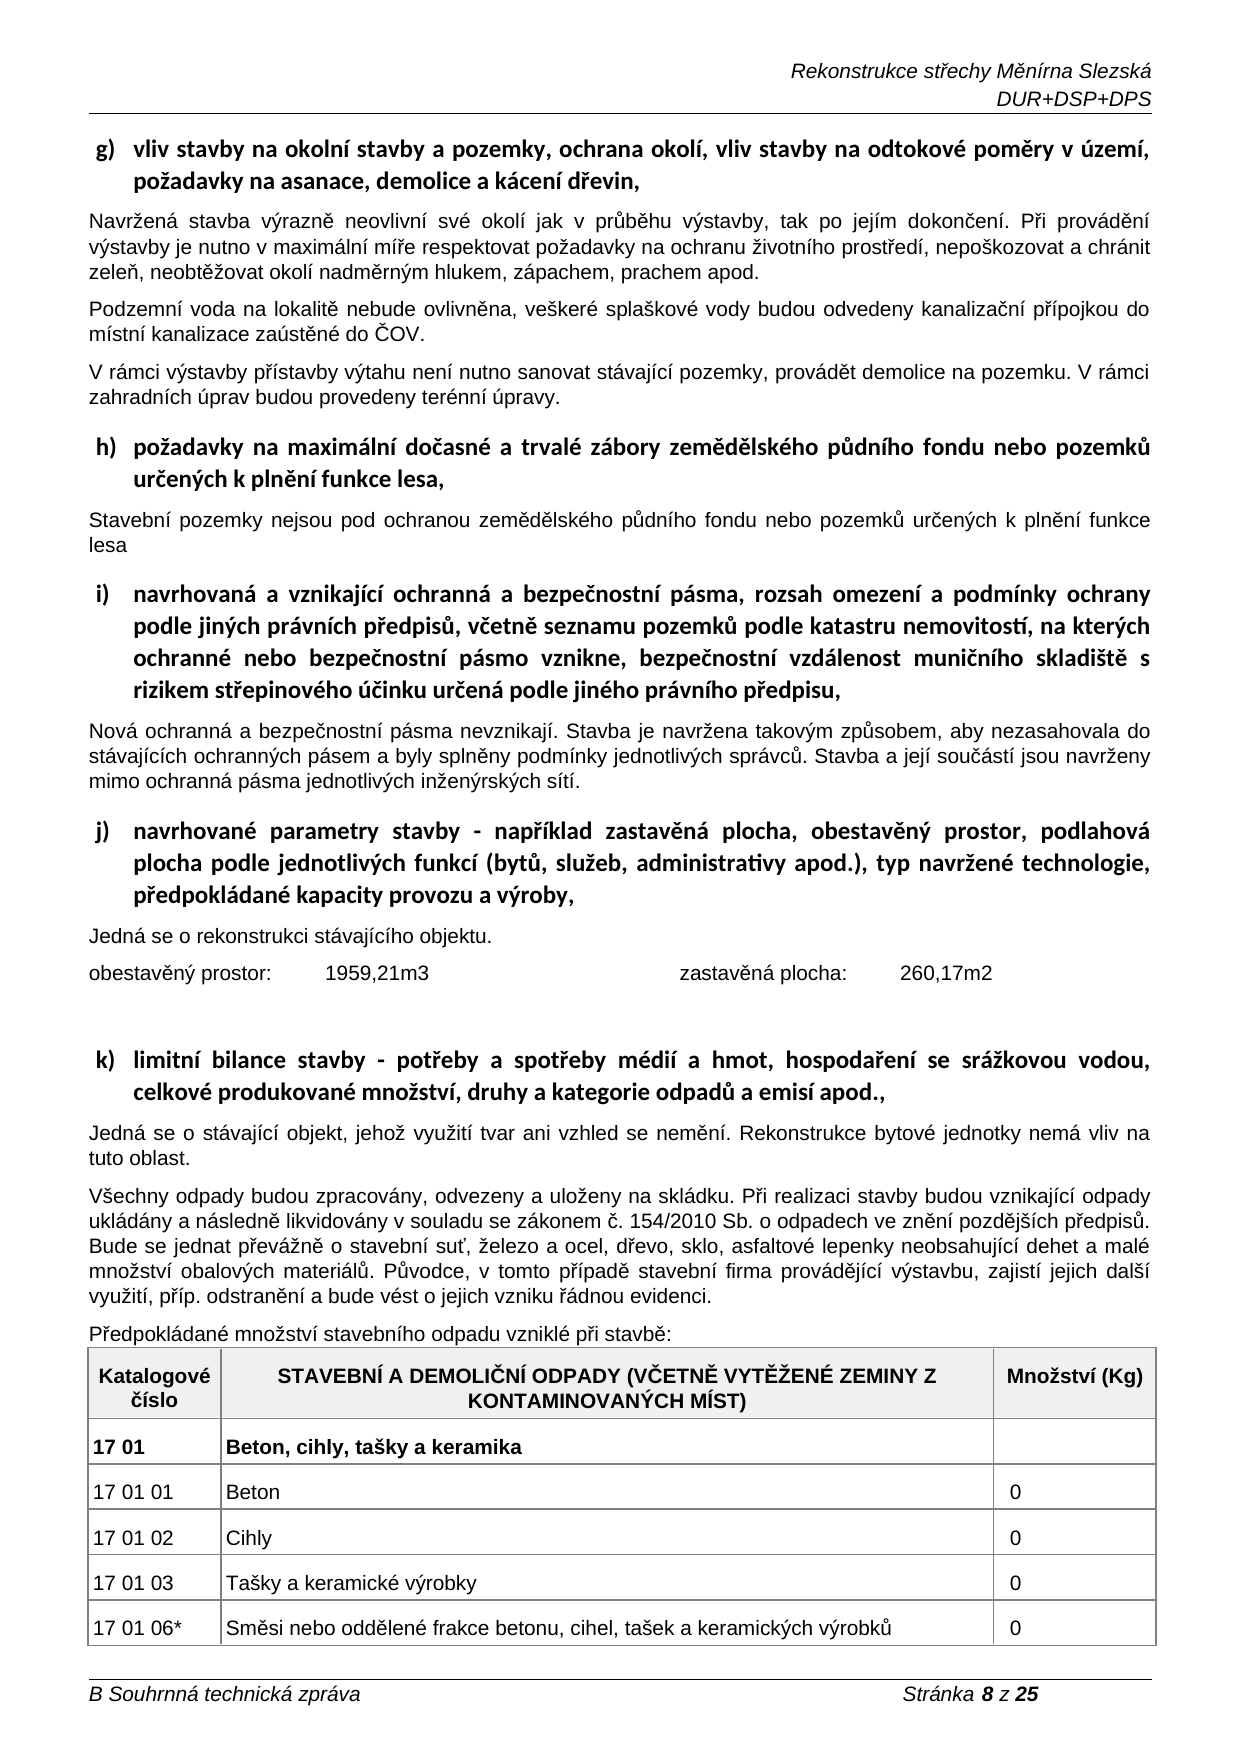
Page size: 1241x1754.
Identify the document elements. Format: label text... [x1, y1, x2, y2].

table_cell 17 01 03 [89, 1555, 220, 1599]
text Navržená stavba výrazně neovlivní své okolí jak v průběhu výstavby, tak po jejím dokončení. Při provádění výstavby je nutno v maximální míře respektovat požadavky na ochranu životního prostředí, nepoškozovat a chránit zeleň, neobtěžovat okolí nadměrným hlukem, zápachem, prachem apod. [89, 209, 1152, 283]
table_cell Beton [222, 1465, 993, 1508]
table_cell 0 [994, 1510, 1155, 1554]
text Jedná se o rekonstrukci stávajícího objektu. [89, 923, 1152, 947]
table_header Katalogové číslo [89, 1348, 221, 1417]
text Nová ochranná a bezpečnostní pásma nevznikají. Stavba je navržena takovým způsobem, aby nezasahovala do stávajících ochranných pásem a byly splněny podmínky jednotlivých správců. Stavba a její součástí jsou navrženy mimo ochranná pásma jednotlivých inženýrských sítí. [89, 719, 1152, 793]
table_cell Tašky a keramické výrobky [222, 1555, 993, 1599]
table_cell 17 01 [89, 1419, 220, 1463]
table_cell 17 01 01 [89, 1465, 220, 1508]
table_cell 17 01 06* [89, 1601, 220, 1644]
table_cell 0 [994, 1555, 1155, 1599]
table_cell [994, 1419, 1155, 1463]
subtitle limitní bilance stavby - potřeby a spotřeby médií a hmot, hospodaření se srážkovou vodou, celkové produkované množství, druhy a kategorie odpadů a emisí apod., [96, 1044, 1152, 1107]
subtitle navrhované parametry stavby - například zastavěná plocha, obestavěný prostor, podlahová plocha podle jednotlivých funkcí (bytů, služeb, administrativy apod.), typ navržené technologie, předpokládané kapacity provozu a výroby, [96, 815, 1152, 909]
table_cell 0 [994, 1601, 1155, 1644]
table_cell Beton, cihly, tašky a keramika [222, 1419, 993, 1463]
table_cell 0 [994, 1465, 1155, 1508]
subtitle navrhovaná a vznikající ochranná a bezpečnostní pásma, rozsah omezení a podmínky ochrany podle jiných právních předpisů, včetně seznamu pozemků podle katastru nemovitostí, na kterých ochranné nebo bezpečnostní pásmo vznikne, bezpečnostní vzdálenost muničního skladiště s rizikem střepinového účinku určená podle jiného právního předpisu, [96, 578, 1152, 705]
text V rámci výstavby přístavby výtahu není nutno sanovat stávající pozemky, provádět demolice na pozemku. V rámci zahradních úprav budou provedeny terénní úpravy. [89, 360, 1152, 409]
table_header Množství (Kg) [994, 1348, 1155, 1417]
table_cell Cihly [222, 1510, 993, 1554]
subtitle vliv stavby na okolní stavby a pozemky, ochrana okolí, vliv stavby na odtokové poměry v území, požadavky na asanace, demolice a kácení dřevin, [96, 133, 1152, 195]
text obestavěný prostor: 1959,21m3 zastavěná plocha: 260,17m2 [89, 961, 1152, 985]
subtitle požadavky na maximální dočasné a trvalé zábory zemědělského půdního fondu nebo pozemků určených k plnění funkce lesa, [96, 431, 1152, 493]
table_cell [222, 1601, 993, 1644]
text Jedná se o stávající objekt, jehož využití tvar ani vzhled se nemění. Rekonstrukce bytové jednotky nemá vliv na tuto oblast. [89, 1121, 1152, 1170]
table_cell 17 01 02 [89, 1510, 220, 1554]
text Podzemní voda na lokalitě nebude ovlivněna, veškeré splaškové vody budou odvedeny kanalizační přípojkou do místní kanalizace zaústěné do ČOV. [89, 297, 1152, 346]
text Všechny odpady budou zpracovány, odvezeny a uloženy na skládku. Při realizaci stavby budou vznikající odpady ukládány a následně likvidovány v souladu se zákonem č. 154/2010 Sb. o odpadech ve znění pozdějších předpisů. Bude se jednat převážně o stavební suť, železo a ocel, dřevo, sklo, asfaltové lepenky neobsahující dehet a malé množství obalových materiálů. Původce, v tomto případě stavební firma provádějící výstavbu, zajistí jejich další využití, příp. odstranění a bude vést o jejich vzniku řádnou evidenci. [89, 1184, 1152, 1308]
text Předpokládané množství stavebního odpadu vzniklé při stavbě: [89, 1322, 1152, 1346]
table_header STAVEBNÍ A DEMOLIČNÍ ODPADY (VČETNĚ VYTĚŽENÉ ZEMINY Z KONTAMINOVANÝCH MÍST) [222, 1348, 993, 1417]
text Stavební pozemky nejsou pod ochranou zemědělského půdního fondu nebo pozemků určených k plnění funkce lesa [89, 507, 1152, 556]
